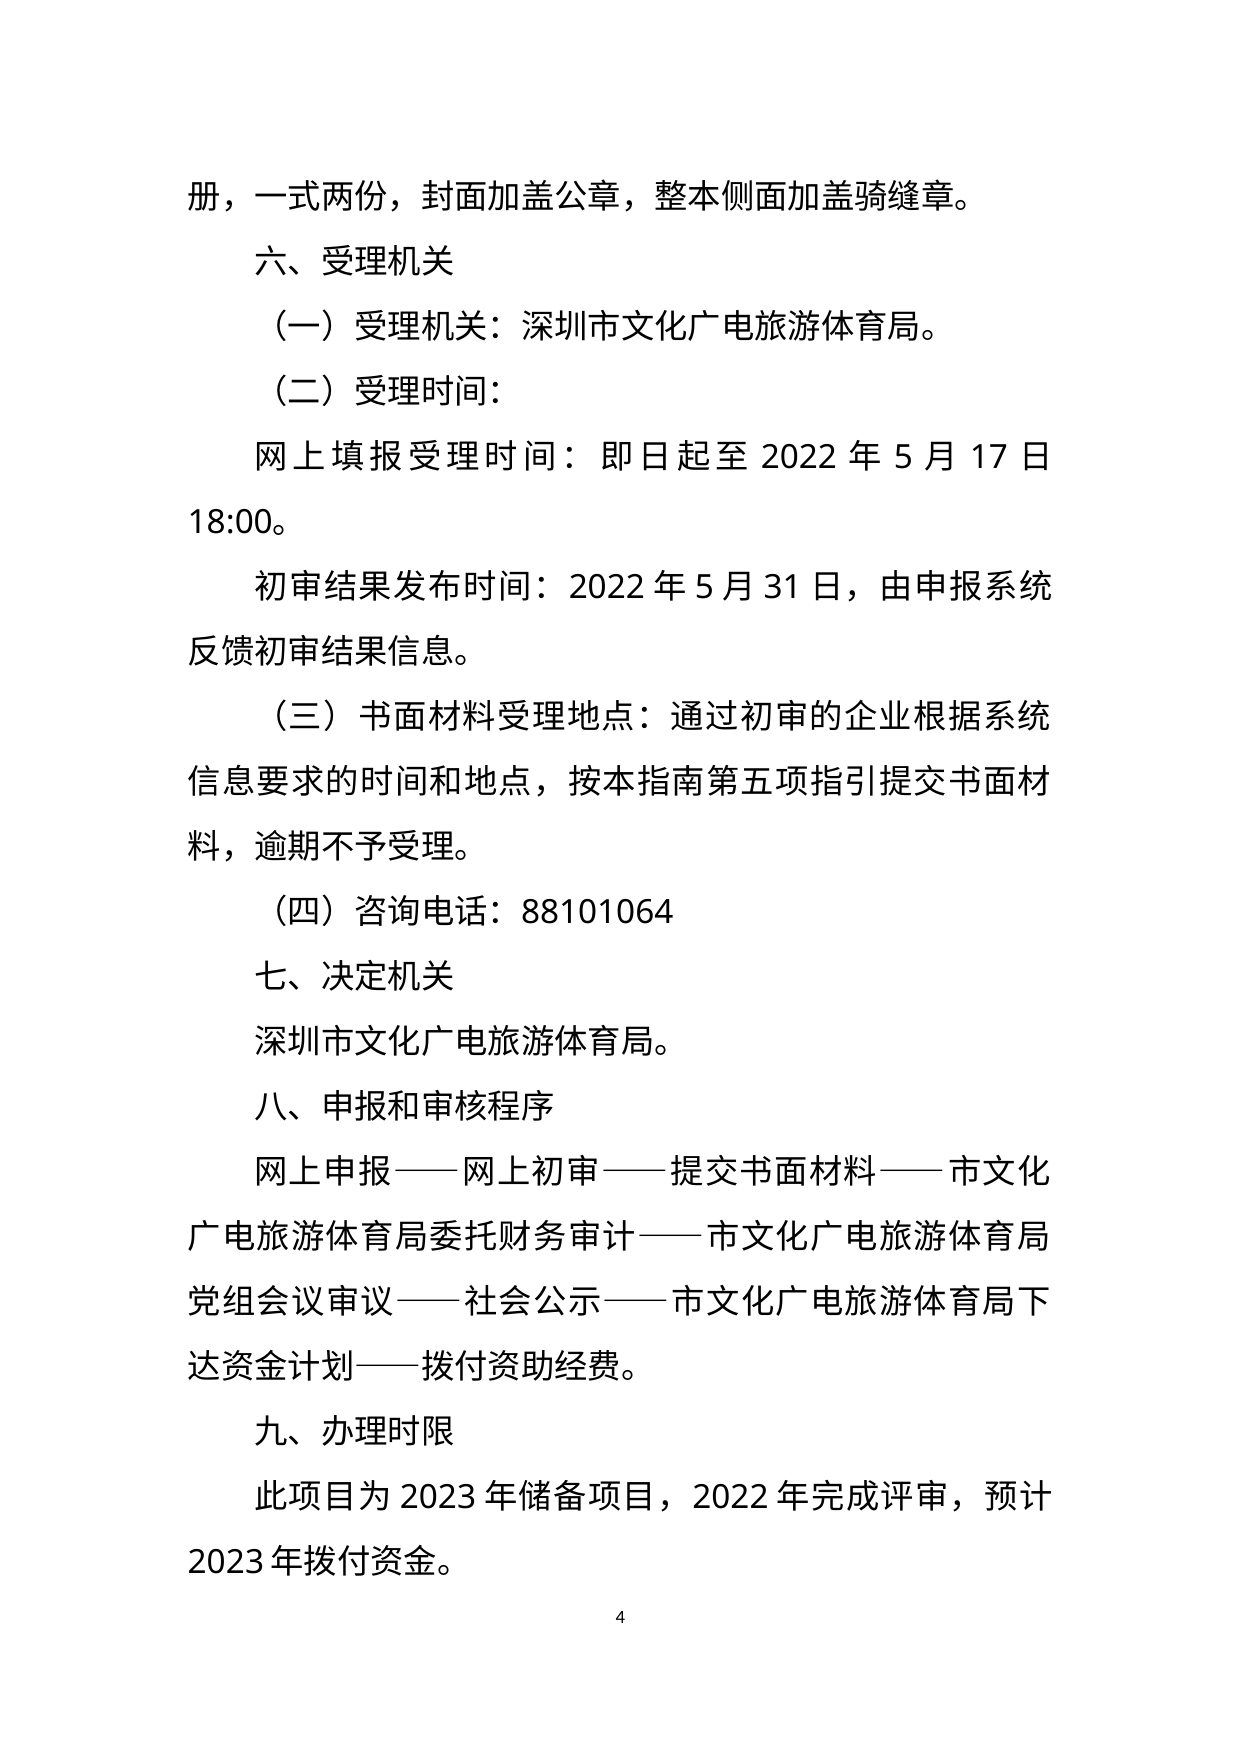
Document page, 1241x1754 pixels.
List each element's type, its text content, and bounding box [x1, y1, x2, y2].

text 网上填报受理时间：即日起至2022年5月17日18:00。 [187, 422, 1053, 552]
text （四）咨询电话：88101064 [187, 877, 1053, 942]
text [187, 162, 1053, 227]
text 九、办理时限 [187, 1397, 1053, 1462]
text 八、申报和审核程序 [187, 1072, 1053, 1137]
text 初审结果发布时间：2022年5月31日，由申报系统反馈初审结果信息。 [187, 552, 1053, 682]
text （三）书面材料受理地点：通过初审的企业根据系统信息要求的时间和地点，按本指南第五项指引提交书面材料，逾期不予受理。 [187, 682, 1053, 877]
text 七、决定机关 [187, 942, 1053, 1007]
text （二）受理时间： [187, 357, 1053, 422]
text 六、受理机关 [187, 227, 1053, 292]
text （一）受理机关：深圳市文化广电旅游体育局。 [187, 292, 1053, 357]
text 网上申报——网上初审——提交书面材料——市文化广电旅游体育局委托财务审计——市文化广电旅游体育局党组会议审议——社会公示——市文化广电旅游体育局下达资金计划——拨付资助经费。 [187, 1137, 1053, 1397]
text 深圳市文化广电旅游体育局。 [187, 1007, 1053, 1072]
text 此项目为2023年储备项目，2022年完成评审，预计2023年拨付资金。 [187, 1462, 1053, 1592]
